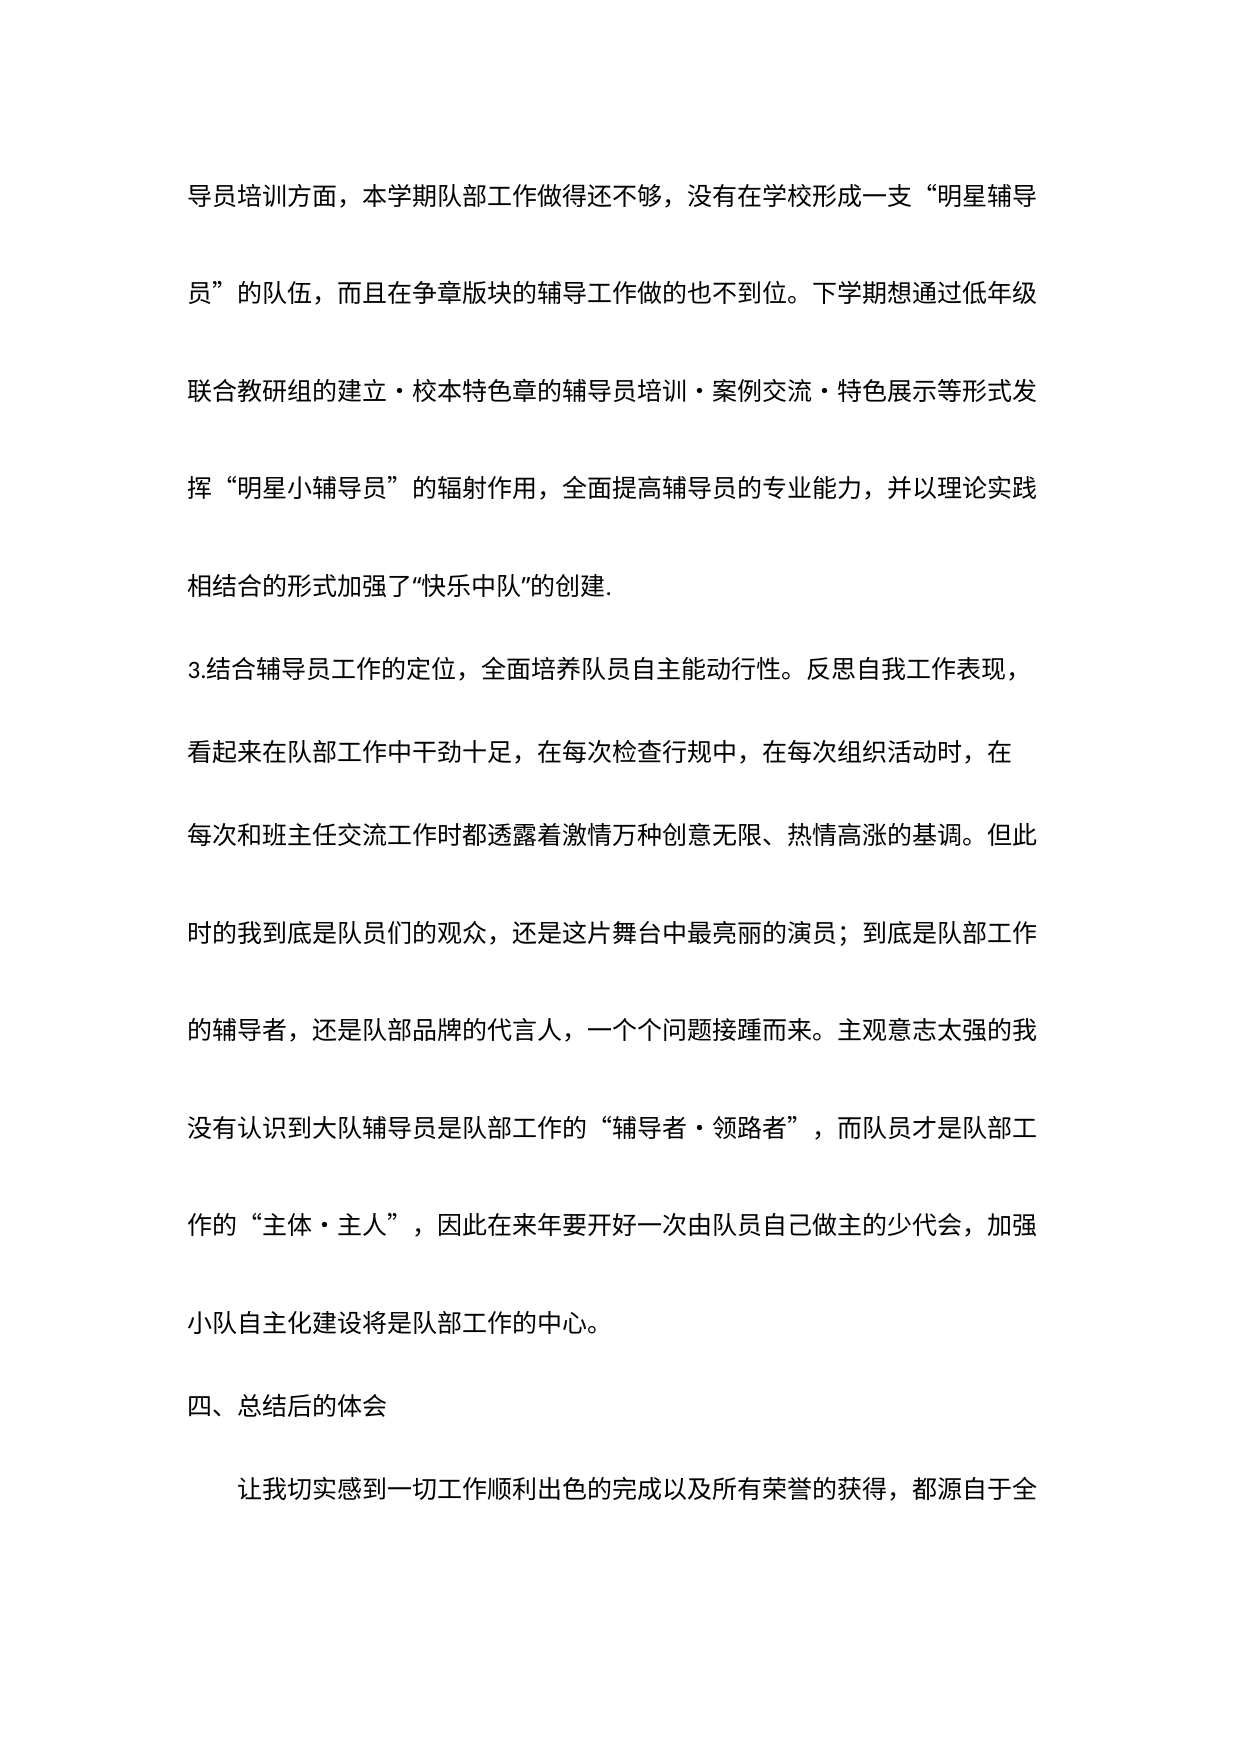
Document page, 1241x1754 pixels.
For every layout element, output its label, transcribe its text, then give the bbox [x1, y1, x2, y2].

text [187, 1455, 1053, 1520]
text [187, 162, 1053, 617]
text 3.结合辅导员工作的定位，全面培养队员自主能动行性。反思自我工作表现， [187, 635, 1053, 700]
text 每次和班主任交流工作时都透露着激情万种创意无限、热情高涨的基调。但此时的我到底是队员们的观众，还是这片舞台中最亮丽的演员；到底是队部工作的辅导者，还是队部品牌的代言人，一个个问题接踵而来。主观意志太强的我没有认识到大队辅导员是队部工作的“辅导者•领路者”，而队员才是队部工作的“主体•主人”，因此在来年要开好一次由队员自己做主的少代会，加强小队自主化建设将是队部工作的中心。 [187, 801, 1053, 1354]
text 看起来在队部工作中干劲十足，在每次检查行规中，在每次组织活动时，在 [187, 718, 1053, 783]
text 四、总结后的体会 [187, 1372, 1053, 1437]
